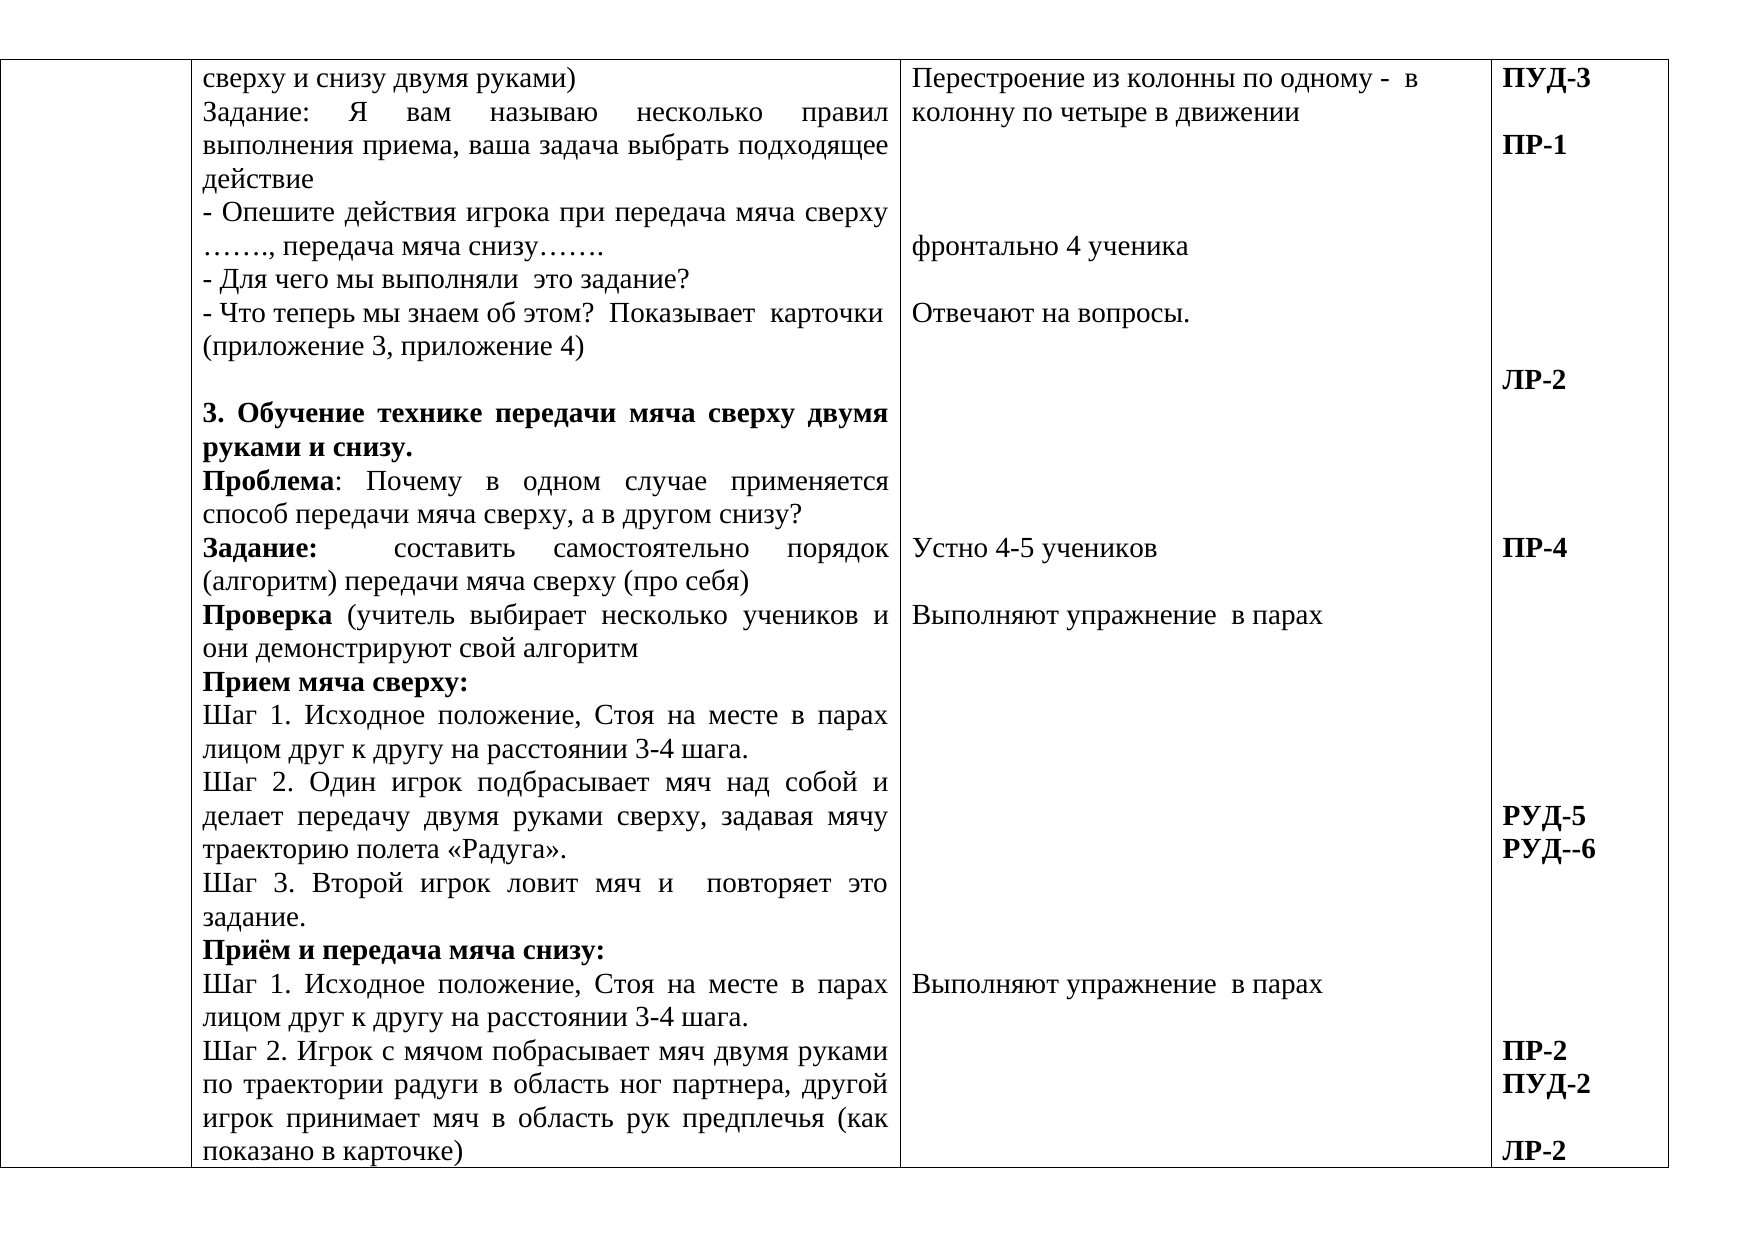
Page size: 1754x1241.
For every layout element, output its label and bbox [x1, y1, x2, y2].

table_cell [901, 60, 1491, 1167]
table_cell [1492, 60, 1668, 1167]
table_cell [1, 60, 191, 1167]
table_cell [192, 60, 900, 1167]
